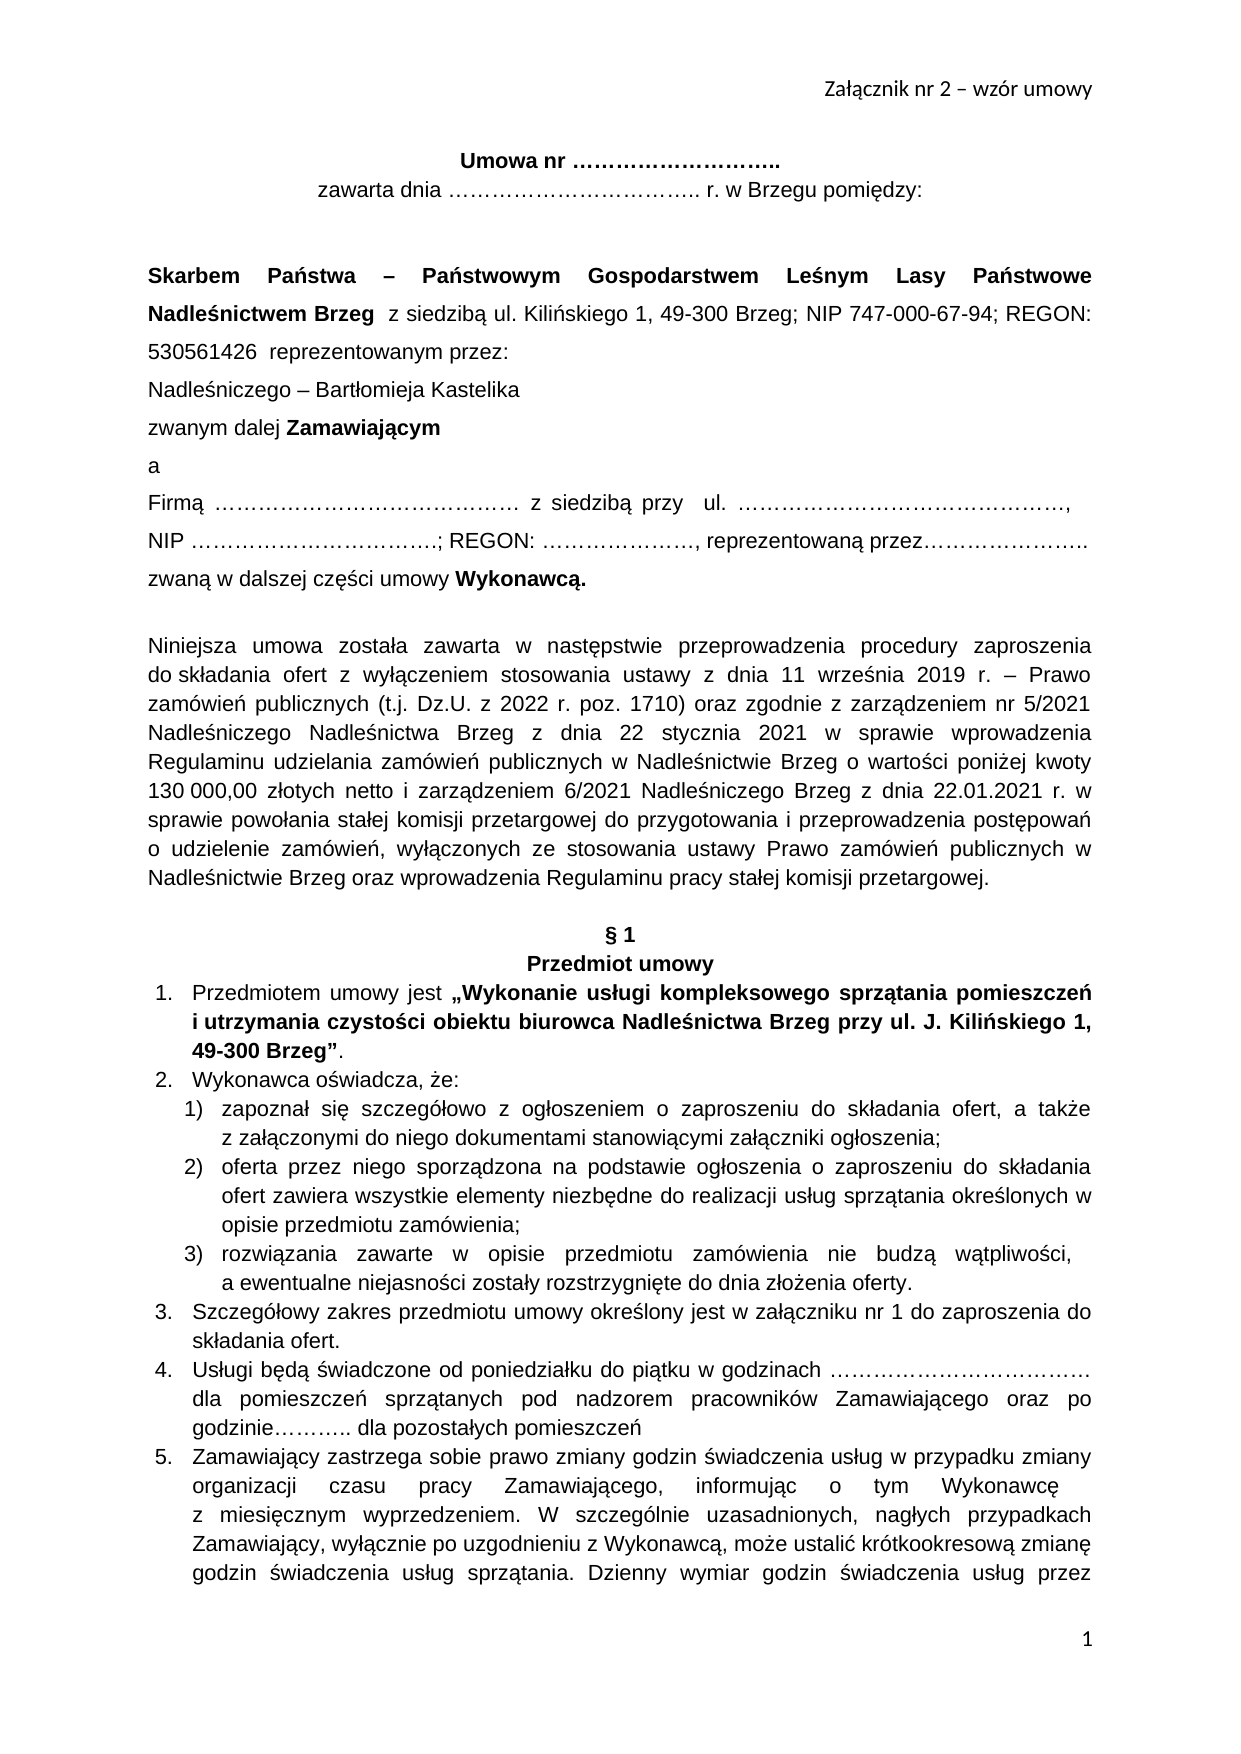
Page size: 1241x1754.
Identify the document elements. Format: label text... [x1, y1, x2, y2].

list Przedmiotem umowy jest „Wykonanie usługi kompleksowego sprzątania pomieszczeń i utrzymania czystości obiektu biurowca Nadleśnictwa Brzeg przy ul. J. Kilińskiego 1, 49-300 Brzeg”. [155, 980, 1093, 1063]
text Nadleśniczego – Bartłomieja Kastelika…............................................................................................................................... [148, 377, 1093, 402]
text zwanym dalej Zamawiającym [148, 415, 1093, 440]
list rozwiązania zawarte w opisie przedmiotu zamówienia nie budzą wątpliwości, a ewentualne niejasności zostały rozstrzygnięte do dnia złożenia oferty. [184, 1241, 1093, 1295]
text § 1 [148, 922, 1093, 947]
list Wykonawca oświadcza, że: [155, 1067, 1093, 1092]
list oferta przez niego sporządzona na podstawie ogłoszenia o zaproszeniu do składania ofert zawiera wszystkie elementy niezbędne do realizacji usług sprzątania określonych w opisie przedmiotu zamówienia; [184, 1154, 1093, 1237]
list zapoznał się szczegółowo z ogłoszeniem o zaproszeniu do składania ofert, a także z załączonymi do niego dokumentami stanowiącymi załączniki ogłoszenia; [184, 1096, 1093, 1150]
list Szczegółowy zakres przedmiotu umowy określony jest w załączniku nr 1 do zaproszenia do składania ofert. [154, 1299, 1093, 1353]
text zwaną w dalszej części umowy Wykonawcą. [148, 566, 1093, 591]
text Skarbem Państwa – Państwowym Gospodarstwem Leśnym Lasy Państwowe Nadleśnictwem Brzeg z siedzibą ul. Kilińskiego 1, 49-300 Brzeg; NIP 747-000-67-94; REGON: 530561426 reprezentowanym przez: [148, 263, 1093, 364]
text a [148, 452, 1093, 478]
text Firmą …………………………………… z siedzibą przy ul. ………………………………………, NIP …………………………….; REGON: …………………, reprezentowaną przez………………….. [148, 490, 1093, 553]
text zawarta dnia …………………………….. r. w Brzegu pomiędzy: [148, 177, 1093, 202]
text Umowa nr ……………………….. [148, 148, 1093, 173]
list Usługi będą świadczone od poniedziałku do piątku w godzinach ……………………………… dla pomieszczeń sprzątanych pod nadzorem pracowników Zamawiającego oraz po godzinie……….. dla pozostałych pomieszczeń [154, 1357, 1093, 1440]
text Przedmiot umowy [148, 951, 1093, 976]
text Niniejsza umowa została zawarta w następstwie przeprowadzenia procedury zaproszenia do składania ofert z wyłączeniem stosowania ustawy z dnia 11 września 2019 r. – Prawo zamówień publicznych (t.j. Dz.U. z 2022 r. poz. 1710) oraz zgodnie z zarządzeniem nr 5/2021 Nadleśniczego Nadleśnictwa Brzeg z dnia 22 stycznia 2021 w sprawie wprowadzenia Regulaminu udzielania zamówień publicznych w Nadleśnictwie Brzeg o wartości poniżej kwoty 130 000,00 złotych netto i zarządzeniem 6/2021 Nadleśniczego Brzeg z dnia 22.01.2021 r. w sprawie powołania stałej komisji przetargowej do przygotowania i przeprowadzenia postępowań o udzielenie zamówień, wyłączonych ze stosowania ustawy Prawo zamówień publicznych w Nadleśnictwie Brzeg oraz wprowadzenia Regulaminu pracy stałej komisji przetargowej. [148, 633, 1093, 889]
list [154, 1443, 1093, 1584]
